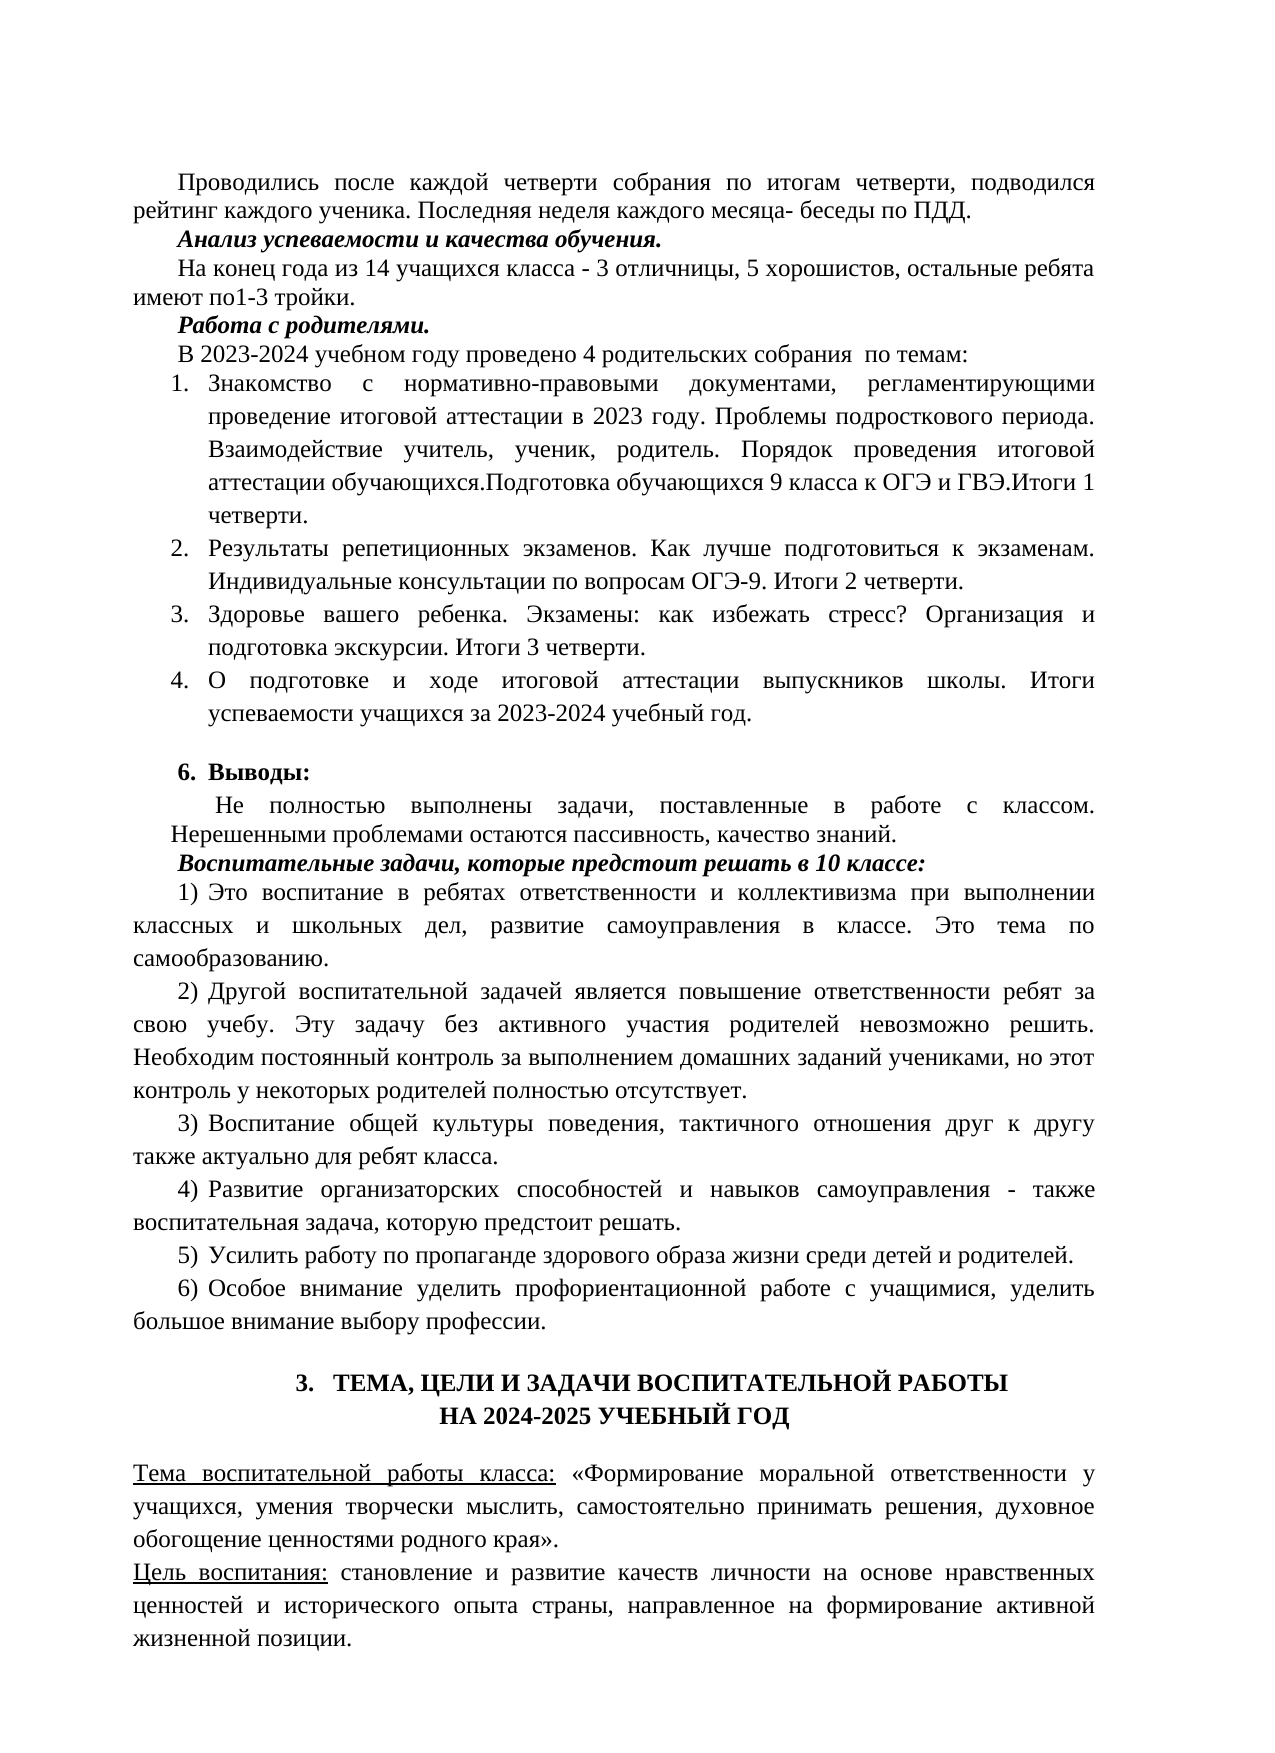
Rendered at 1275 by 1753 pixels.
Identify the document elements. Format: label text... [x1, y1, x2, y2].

list Другой воспитательной задачей является повышение ответственности ребят за свою учебу. Эту задачу без активного участия родителей невозможно решить. Необходим постоянный контроль за выполнением домашних заданий учениками, но этот контроль у некоторых родителей полностью отсутствует. [133, 976, 1096, 1104]
list О подготовке и ходе итоговой аттестации выпускников школы. Итоги успеваемости учащихся за 2023-2024 учебный год. [170, 665, 1096, 727]
list Результаты репетиционных экзаменов. Как лучше подготовиться к экзаменам. Индивидуальные консультации по вопросам ОГЭ-9. Итоги 2 четверти. [170, 533, 1096, 595]
list Особое внимание уделить профориентационной работе с учащимися, уделить большое внимание выбору профессии. [133, 1273, 1096, 1335]
text Тема воспитательной работы класса: «Формирование моральной ответственности у учащихся, умения творчески мыслить, самостоятельно принимать решения, духовное обогощение ценностями родного края». [133, 1458, 1096, 1553]
text Проводились после каждой четверти собрания по итогам четверти, подводился рейтинг каждого ученика. Последняя неделя каждого месяца- беседы по ПДД. [133, 167, 1096, 224]
list Это воспитание в ребятах ответственности и коллективизма при выполнении классных и школьных дел, развитие самоуправления в классе. Это тема по самообразованию. [133, 877, 1096, 972]
text Цель воспитания: становление и развитие качеств личности на основе нравственных ценностей и исторического опыта страны, направленное на формирование активной жизненной позиции. [133, 1557, 1096, 1652]
text В 2023-2024 учебном году проведено 4 родительских собрания по темам: [133, 339, 1096, 368]
list Выводы: [133, 757, 1096, 786]
text На конец года из 14 учащихся класса - 3 отличницы, 5 хорошистов, остальные ребята имеют по1-3 тройки. [133, 253, 1096, 310]
text Работа с родителями. [133, 310, 1096, 339]
list Усилить работу по пропаганде здорового образа жизни среди детей и родителей. [133, 1240, 1096, 1269]
text НА 2024-2025 УЧЕБНЫЙ ГОД [133, 1401, 1096, 1429]
text Воспитательные задачи, которые предстоит решать в 10 классе: [133, 848, 1096, 877]
list Здоровье вашего ребенка. Экзамены: как избежать стресс? Организация и подготовка экскурсии. Итоги 3 четверти. [170, 599, 1096, 661]
text Анализ успеваемости и качества обучения. [133, 224, 1096, 253]
text Не полностью выполнены задачи, поставленные в работе с классом. Нерешенными проблемами остаются пассивность, качество знаний. [170, 791, 1096, 848]
list Воспитание общей культуры поведения, тактичного отношения друг к другу также актуально для ребят класса. [133, 1108, 1096, 1170]
list Развитие организаторских способностей и навыков самоуправления - также воспитательная задача, которую предстоит решать. [133, 1174, 1096, 1236]
list Знакомство с нормативно-правовыми документами, регламентирующими проведение итоговой аттестации в 2023 году. Проблемы подросткового периода. Взаимодействие учитель, ученик, родитель. Порядок проведения итоговой аттестации обучающихся.Подготовка обучающихся 9 класса к ОГЭ и ГВЭ.Итоги 1 четверти. [170, 368, 1096, 529]
list ТЕМА, ЦЕЛИ И ЗАДАЧИ ВОСПИТАТЕЛЬНОЙ РАБОТЫ [208, 1368, 1096, 1397]
